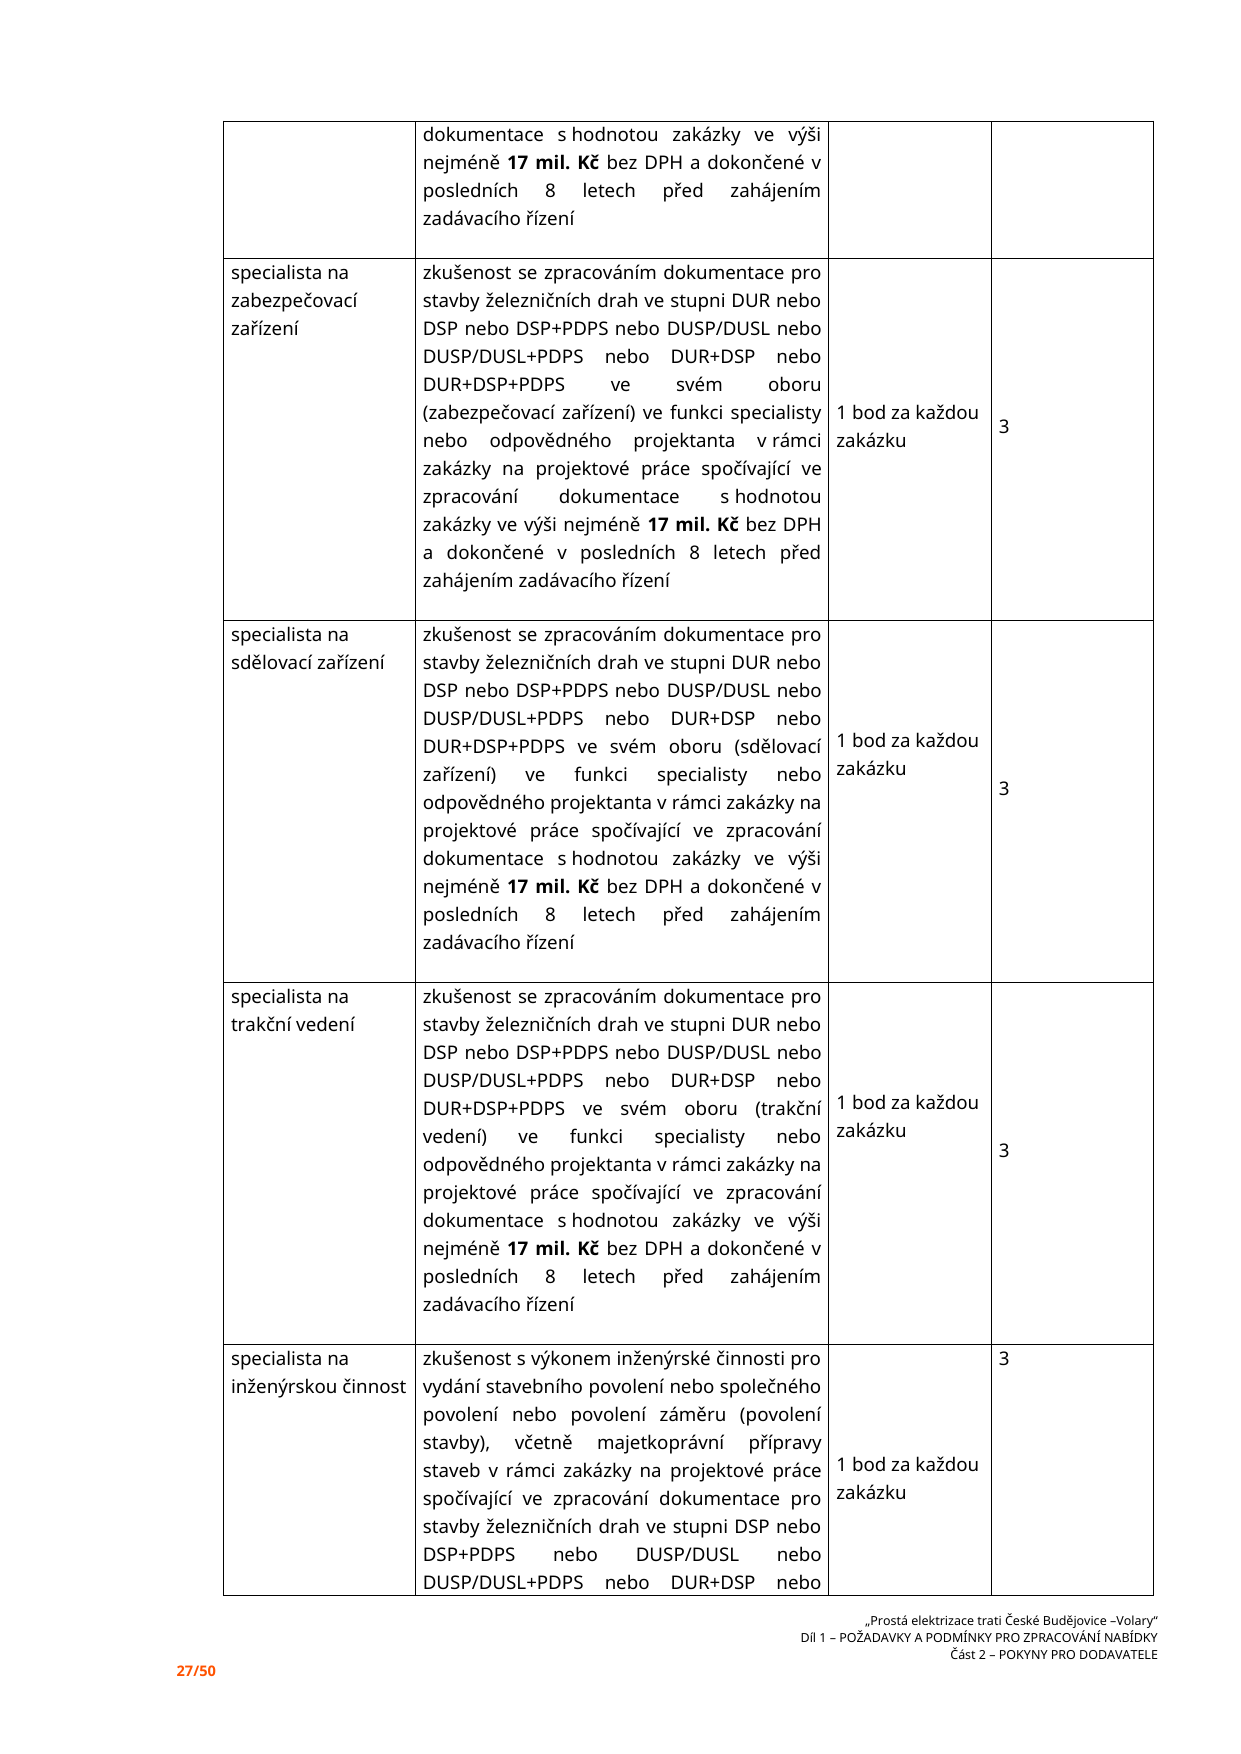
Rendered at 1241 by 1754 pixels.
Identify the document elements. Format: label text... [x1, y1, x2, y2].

table_cell zkušenost se zpracováním dokumentace pro stavby železničních drah ve stupni DUR nebo DSP nebo DSP+PDPS nebo DUSP/DUSL nebo DUSP/DUSL+PDPS nebo DUR+DSP nebo DUR+DSP+PDPS ve svém oboru (zabezpečovací zařízení) ve funkci specialisty nebo odpovědného projektanta v rámci zakázky na projektové práce spočívající ve zpracování dokumentace s hodnotou zakázky ve výši nejméně 17 mil. Kč bez DPH a dokončené v posledních 8 letech před zahájením zadávacího řízení [416, 259, 828, 620]
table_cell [224, 1345, 415, 1595]
table_cell 1 bod za každou zakázku [829, 983, 991, 1344]
table_cell zkušenost se zpracováním dokumentace pro stavby železničních drah ve stupni DUR nebo DSP nebo DSP+PDPS nebo DUSP/DUSL nebo DUSP/DUSL+PDPS nebo DUR+DSP nebo DUR+DSP+PDPS ve svém oboru (trakční vedení) ve funkci specialisty nebo odpovědného projektanta v rámci zakázky na projektové práce spočívající ve zpracování dokumentace s hodnotou zakázky ve výši nejméně 17 mil. Kč bez DPH a dokončené v posledních 8 letech před zahájením zadávacího řízení [416, 983, 828, 1344]
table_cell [829, 122, 991, 258]
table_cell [416, 1345, 828, 1595]
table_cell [829, 1345, 991, 1595]
table_cell 3 [992, 1345, 1153, 1595]
table_cell 3 [992, 621, 1153, 982]
table_cell 3 [992, 983, 1153, 1344]
table_cell specialista na sdělovací zařízení [224, 621, 415, 982]
table_cell specialista na trakční vedení [224, 983, 415, 1344]
table_cell zkušenost se zpracováním dokumentace pro stavby železničních drah ve stupni DUR nebo DSP nebo DSP+PDPS nebo DUSP/DUSL nebo DUSP/DUSL+PDPS nebo DUR+DSP nebo DUR+DSP+PDPS ve svém oboru (sdělovací zařízení) ve funkci specialisty nebo odpovědného projektanta v rámci zakázky na projektové práce spočívající ve zpracování dokumentace s hodnotou zakázky ve výši nejméně 17 mil. Kč bez DPH a dokončené v posledních 8 letech před zahájením zadávacího řízení [416, 621, 828, 982]
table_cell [416, 122, 828, 258]
table_cell 1 bod za každou zakázku [829, 621, 991, 982]
table_cell 3 [992, 122, 1153, 258]
table_cell specialista na zabezpečovací zařízení [224, 259, 415, 620]
table_cell 1 bod za každou zakázku [829, 259, 991, 620]
table_cell 3 [992, 259, 1153, 620]
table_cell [224, 122, 415, 258]
